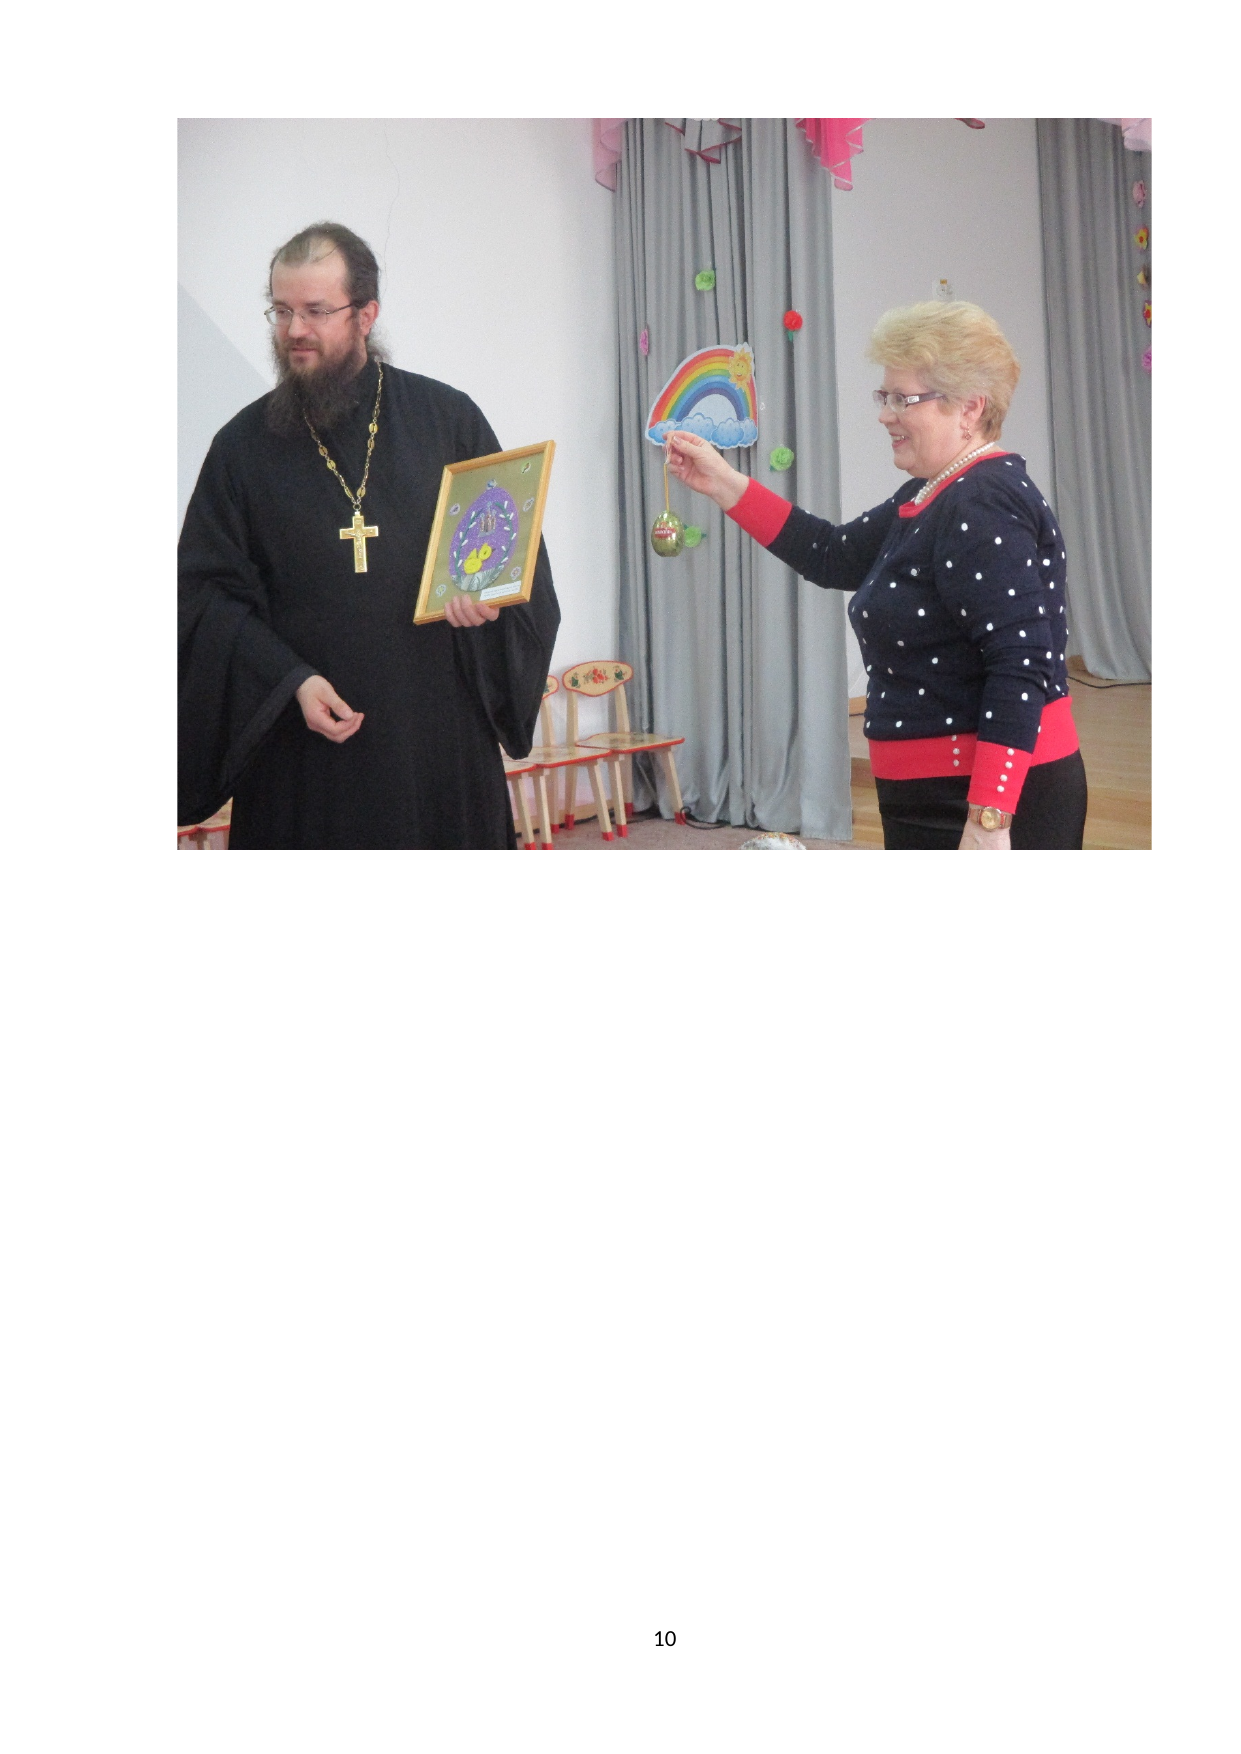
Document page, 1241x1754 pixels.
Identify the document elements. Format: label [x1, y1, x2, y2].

picture [177, 118, 1152, 850]
